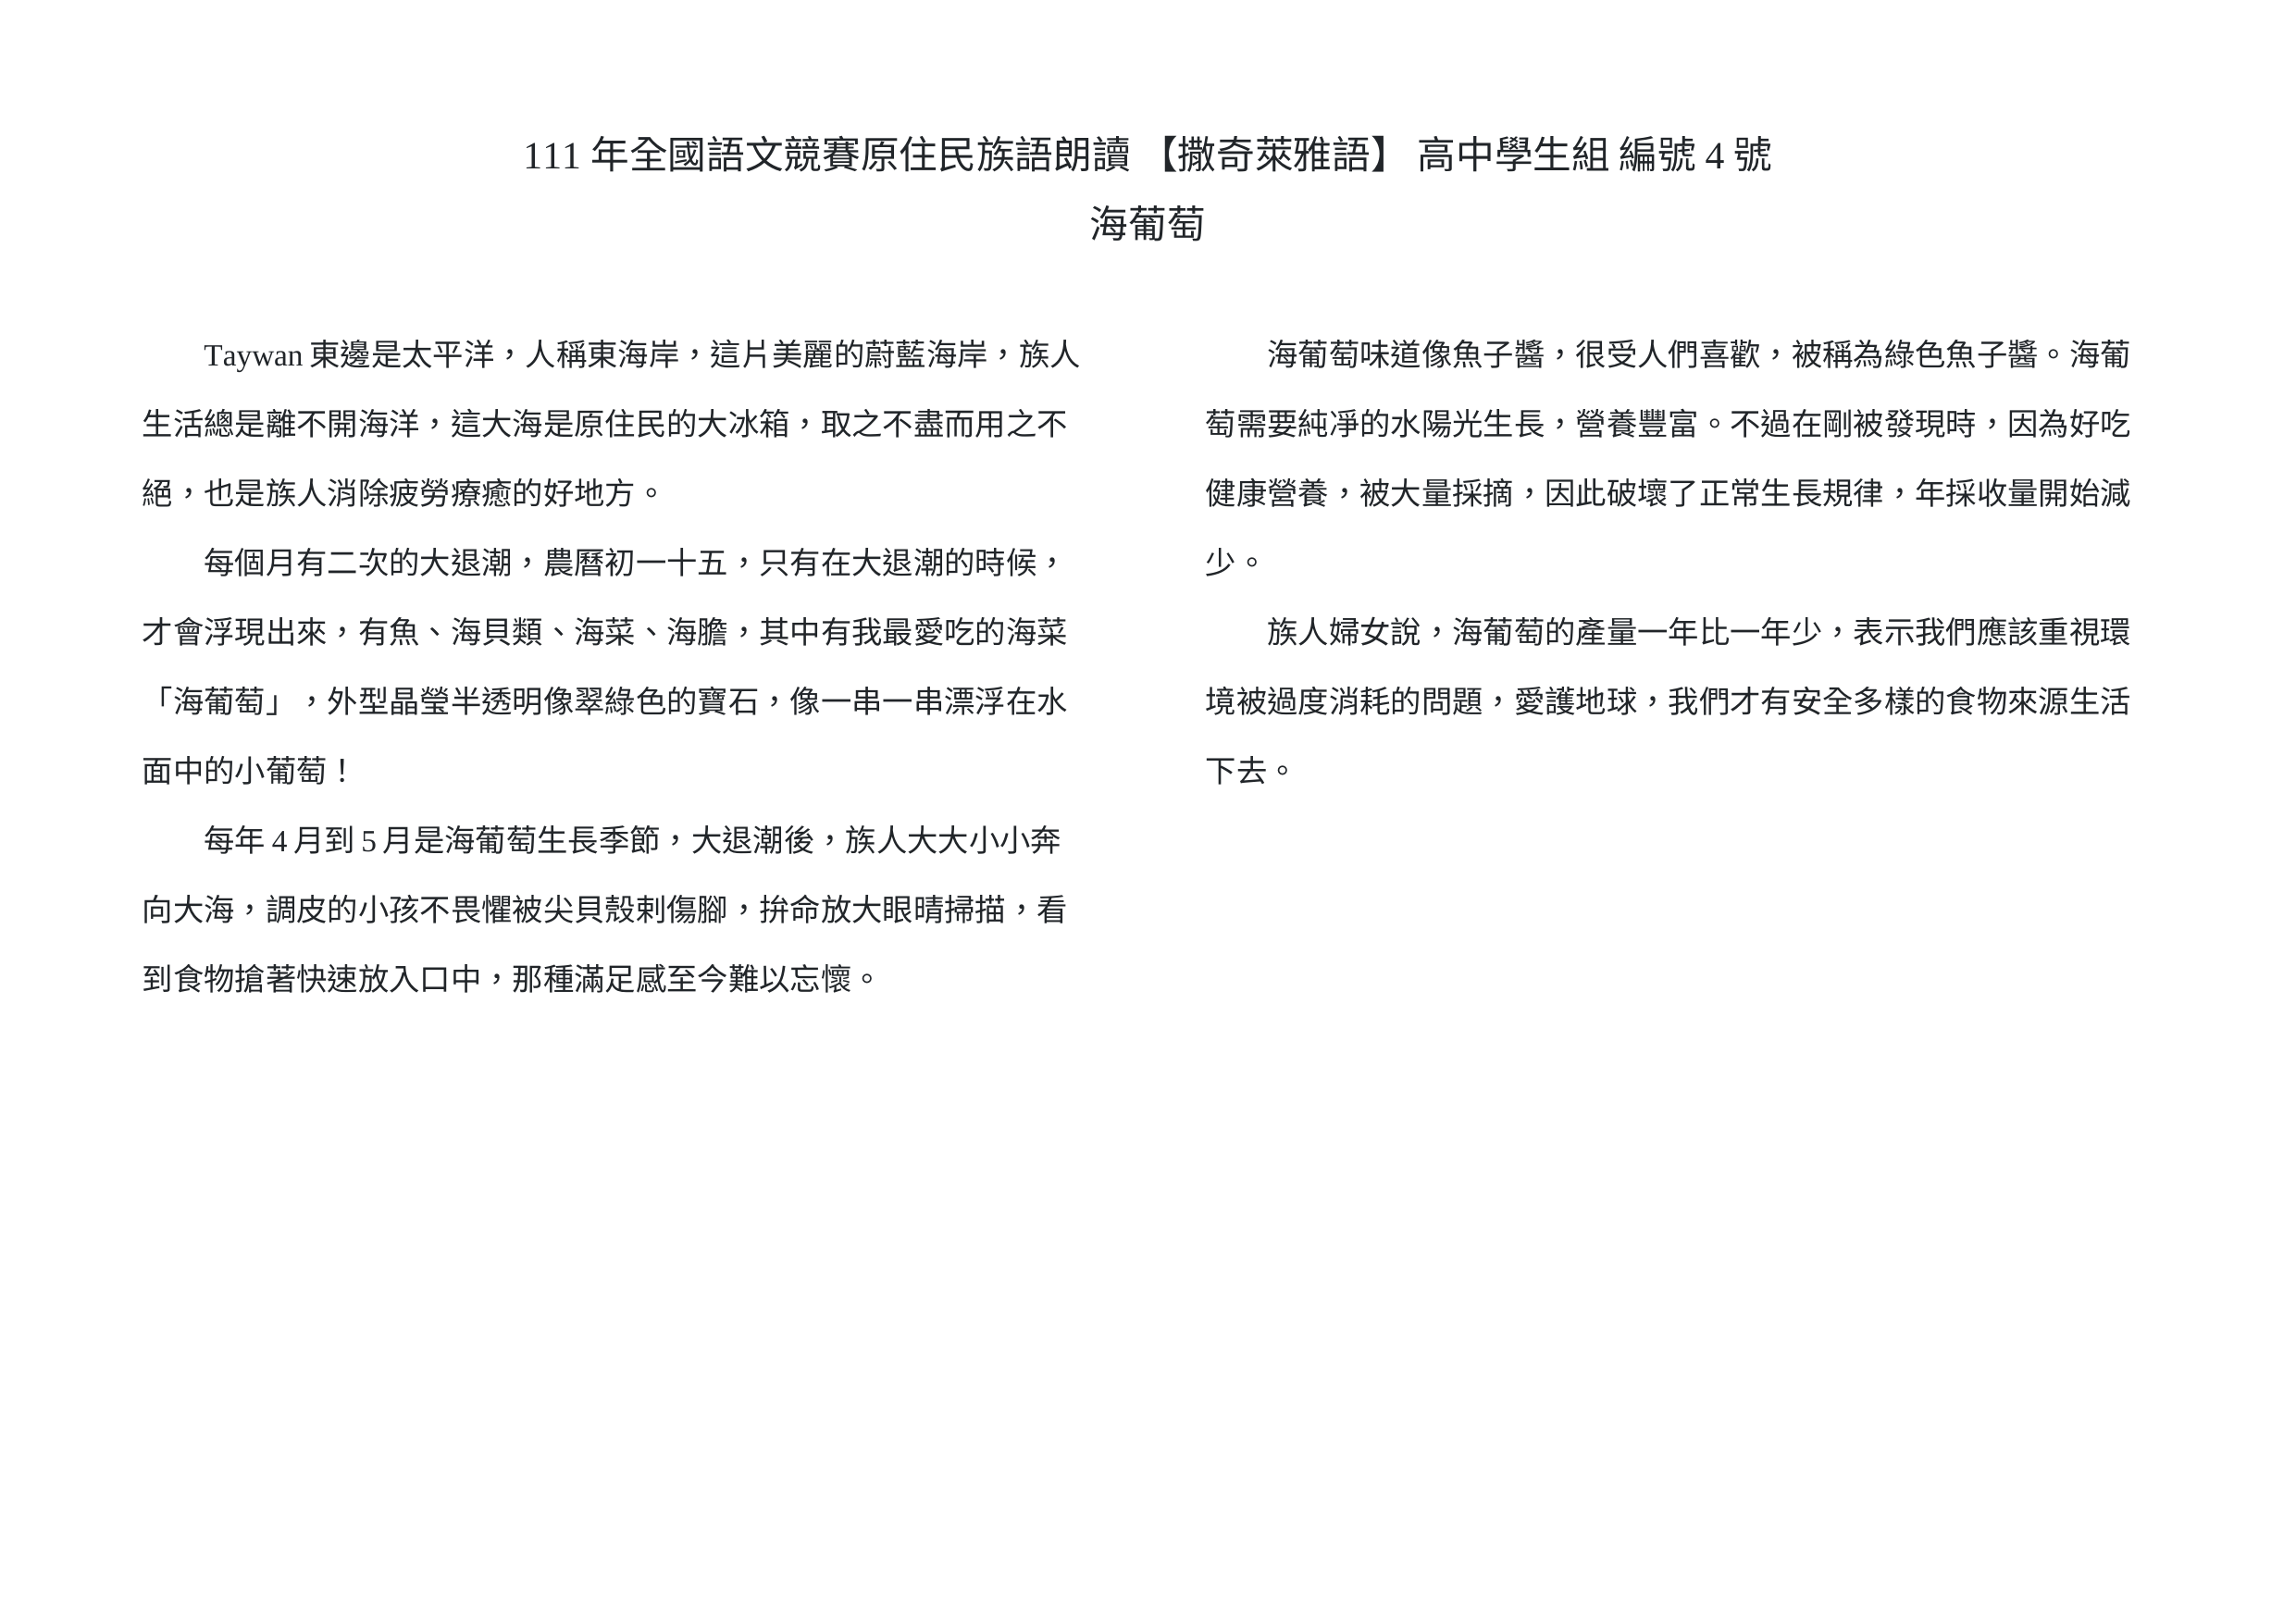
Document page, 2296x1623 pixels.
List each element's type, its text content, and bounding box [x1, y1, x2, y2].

text 111 年全國語文競賽原住民族語朗讀 【撒奇萊雅語】 高中學生組 編號 4 號 [142, 118, 2153, 187]
text 海葡萄 [142, 187, 2153, 256]
text 每年4月到5月是海葡萄生長季節，大退潮後，族人大大小小奔向大海，調皮的小孩不畏懼被尖貝殼剌傷腳，拚命放大眼晴掃描，看到食物搶著快速放入口中，那種滿足感至今難以忘懷。 [142, 804, 1090, 1012]
text 每個月有二次的大退潮，農曆初一十五，只有在大退潮的時候，才會浮現出來，有魚、海貝類、海菜、海膽，其中有我最愛吃的海菜「海葡萄」，外型晶瑩半透明像翠綠色的寶石，像一串一串漂浮在水面中的小葡萄！ [142, 527, 1090, 804]
text 海葡萄味道像魚子醬，很受人們喜歡，被稱為綠色魚子醬。海葡萄需要純凈的水陽光生長，營養豐富。不過在剛被發現時，因為好吃健康營養，被大量採摘，因此破壞了正常生長規律，年採收量開始減少。 [1206, 318, 2153, 596]
text 族人婦女說，海葡萄的產量一年比一年少，表示我們應該重視環境被過度消耗的問題，愛護地球，我們才有安全多樣的食物來源生活下去。 [1206, 596, 2153, 804]
text Taywan東邊是太平洋，人稱東海岸，這片美麗的蔚藍海岸，族人生活總是離不開海洋，這大海是原住民的大冰箱，取之不盡而用之不絕，也是族人消除疲勞療癒的好地方。 [142, 318, 1090, 527]
